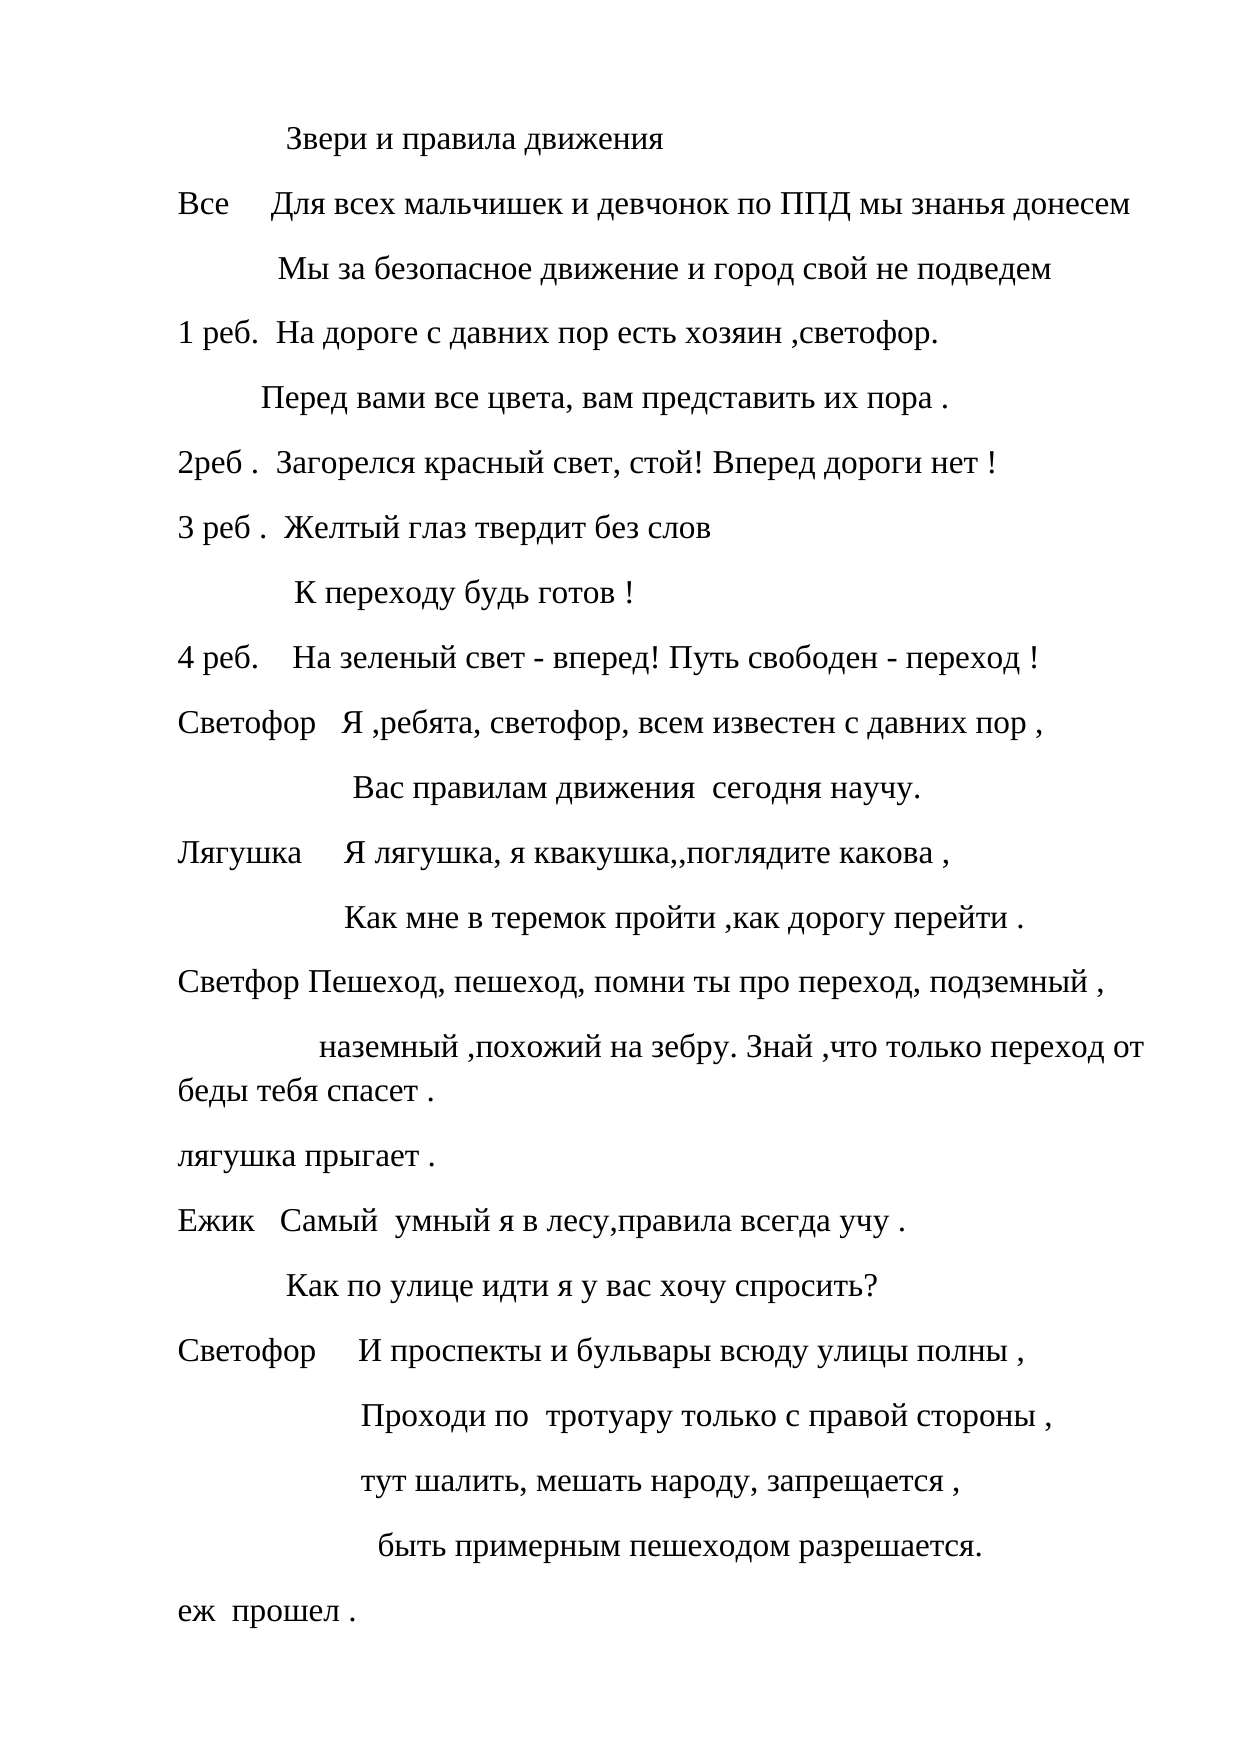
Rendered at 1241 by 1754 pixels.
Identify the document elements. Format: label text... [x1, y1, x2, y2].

text Перед вами все цвета, вам представить их пора . [177, 378, 1152, 416]
text Светофор И проспекты и бульвары всюду улицы полны , [177, 1330, 1152, 1369]
text Звери и правила движения [177, 118, 1152, 156]
text К переходу будь готов ! [177, 572, 1152, 611]
text Мы за безопасное движение и город свой не подведем [177, 248, 1152, 286]
text Ежик Самый умный я в лесу,правила всегда учу . [177, 1201, 1152, 1239]
text 1 реб. На дороге с давних пор есть хозяин ,светофор. [177, 313, 1152, 351]
text 4 реб. На зеленый свет - вперед! Путь свободен - переход ! [177, 637, 1152, 676]
text Светофор Я ,ребята, светофор, всем известен с давних пор , [177, 702, 1152, 741]
text Вас правилам движения сегодня научу. [177, 767, 1152, 805]
text Светфор Пешеход, пешеход, помни ты про переход, подземный , [177, 962, 1152, 1000]
text лягушка прыгает . [177, 1136, 1152, 1174]
text быть примерным пешеходом разрешается. [177, 1525, 1152, 1563]
text Как по улице идти я у вас хочу спросить? [177, 1265, 1152, 1304]
text Как мне в теремок пройти ,как дорогу перейти . [177, 897, 1152, 935]
text еж прошел . [177, 1590, 1152, 1628]
text тут шалить, мешать народу, запрещается , [177, 1460, 1152, 1498]
text Все Для всех мальчишек и девчонок по ППД мы знанья донесем [177, 183, 1152, 221]
text 2реб . Загорелся красный свет, стой! Вперед дороги нет ! [177, 443, 1152, 481]
text Лягушка Я лягушка, я квакушка,,поглядите какова , [177, 832, 1152, 870]
text Проходи по тротуару только с правой стороны , [177, 1395, 1152, 1433]
text 3 реб . Желтый глаз твердит без слов [177, 507, 1152, 546]
text наземный ,похожий на зебру. Знай ,что только переход от беды тебя спасет . [177, 1027, 1152, 1109]
